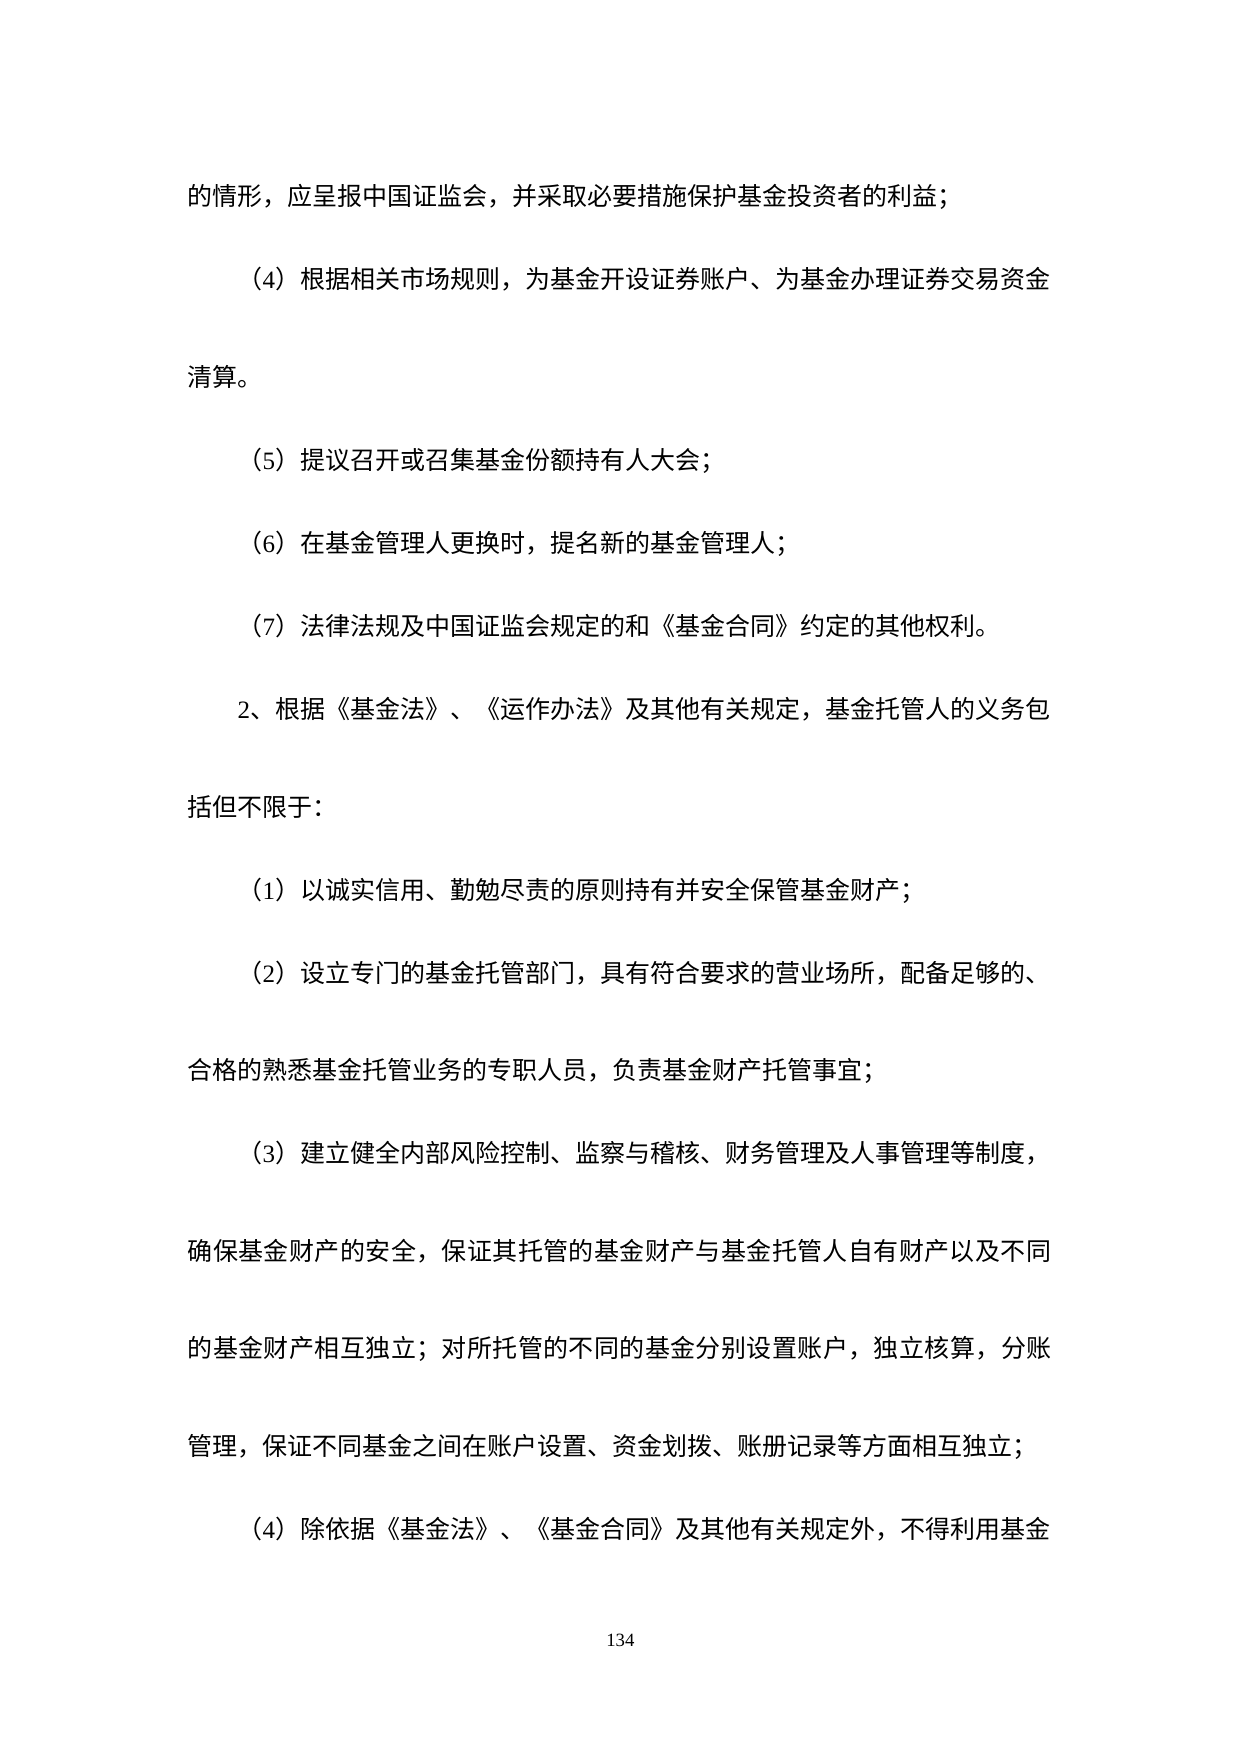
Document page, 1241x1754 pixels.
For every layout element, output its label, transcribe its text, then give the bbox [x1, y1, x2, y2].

text （3）建立健全内部风险控制、监察与稽核、财务管理及人事管理等制度，确保基金财产的安全，保证其托管的基金财产与基金托管人自有财产以及不同的基金财产相互独立；对所托管的不同的基金分别设置账户，独立核算，分账管理，保证不同基金之间在账户设置、资金划拨、账册记录等方面相互独立； [187, 1119, 1053, 1477]
text （4）根据相关市场规则，为基金开设证券账户、为基金办理证券交易资金清算。 [187, 245, 1053, 408]
text （1）以诚实信用、勤勉尽责的原则持有并安全保管基金财产； [187, 856, 1053, 921]
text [187, 162, 1053, 227]
text 2、根据《基金法》、《运作办法》及其他有关规定，基金托管人的义务包括但不限于： [187, 675, 1053, 838]
text （7）法律法规及中国证监会规定的和《基金合同》约定的其他权利。 [187, 592, 1053, 657]
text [187, 1495, 1053, 1560]
text （2）设立专门的基金托管部门，具有符合要求的营业场所，配备足够的、合格的熟悉基金托管业务的专职人员，负责基金财产托管事宜； [187, 939, 1053, 1101]
text （6）在基金管理人更换时，提名新的基金管理人； [187, 509, 1053, 574]
text （5）提议召开或召集基金份额持有人大会； [187, 426, 1053, 491]
